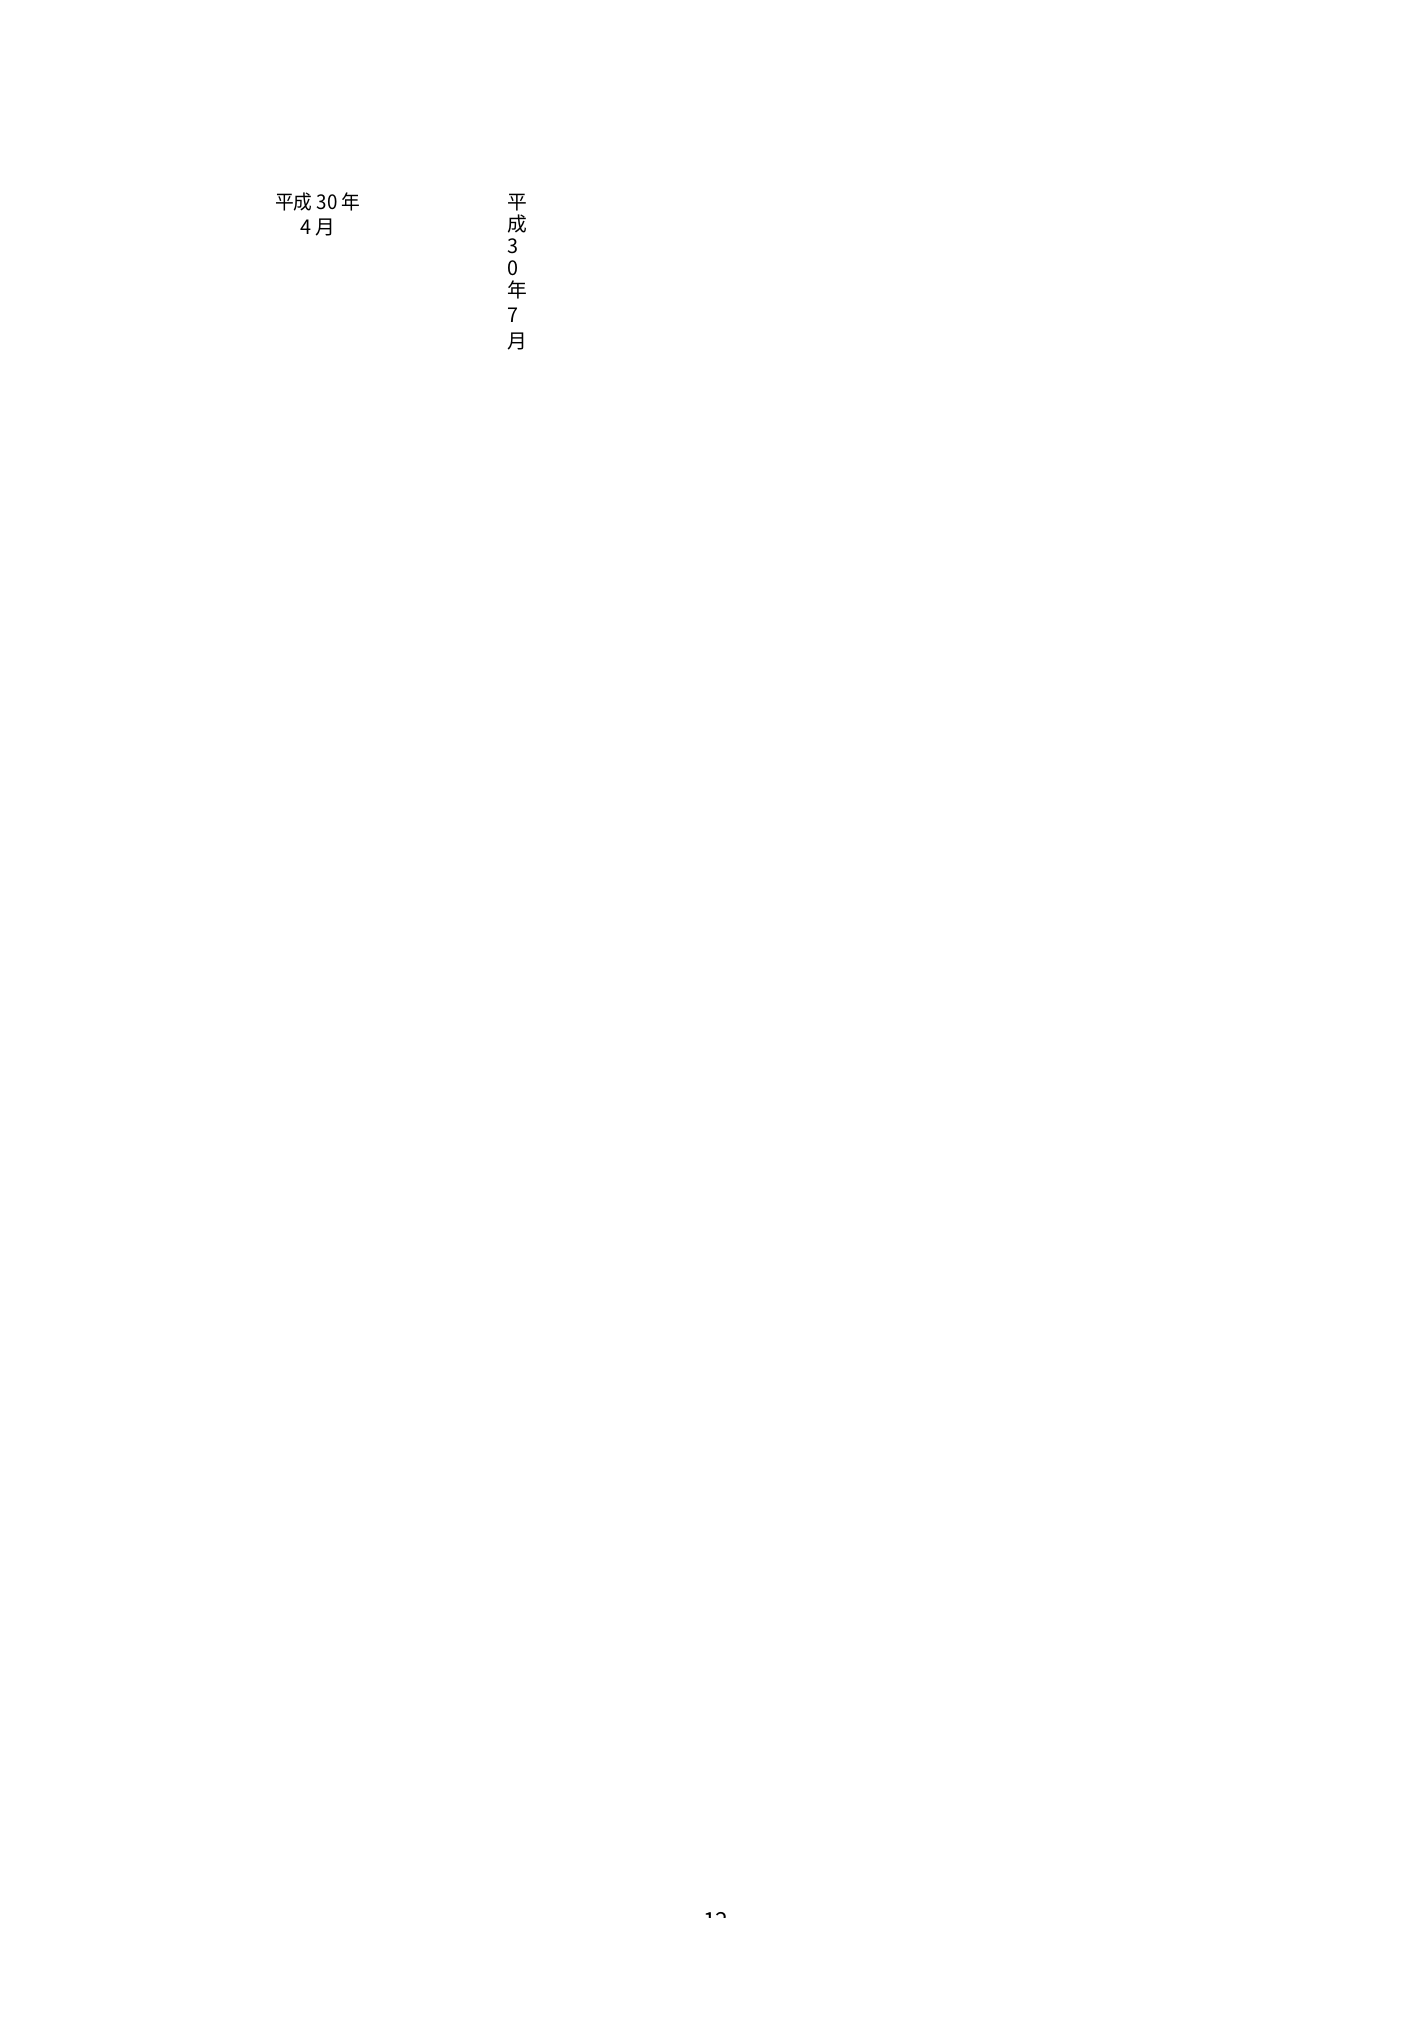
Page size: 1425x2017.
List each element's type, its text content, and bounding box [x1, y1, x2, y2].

text 平成30年 [181, 192, 454, 214]
text 4月 [180, 214, 454, 240]
